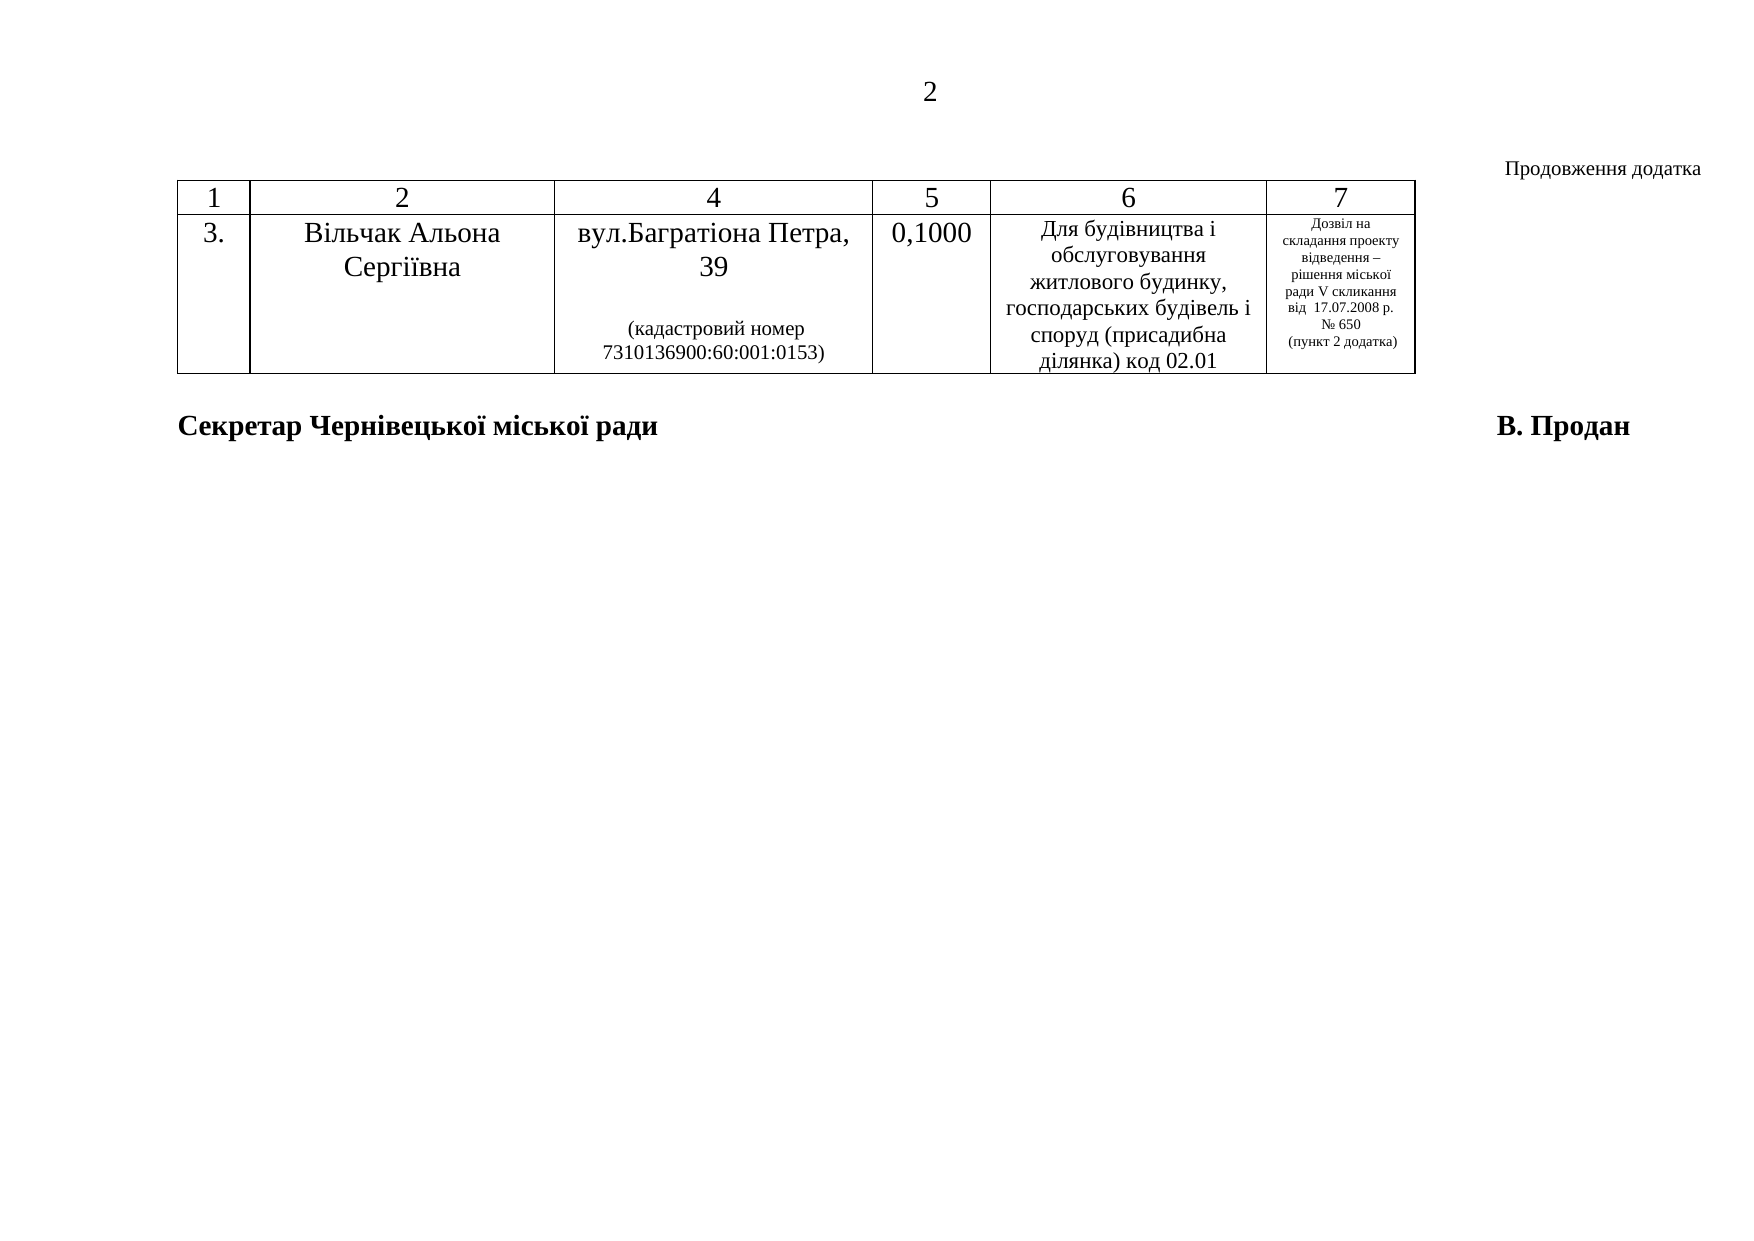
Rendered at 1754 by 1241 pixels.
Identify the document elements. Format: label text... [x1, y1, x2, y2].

table_cell 3. [178, 215, 249, 373]
text Секретар Чернівецької міської ради В. Продан [177, 408, 1683, 441]
table_cell 0,1000 [873, 215, 990, 373]
table_cell 7 [1267, 181, 1414, 214]
table_cell 5 [873, 181, 990, 214]
table_cell вул.Багратіона Петра, 39 (кадастровий номер 7310136900:60:001:0153) [555, 215, 872, 373]
table_cell 2 [251, 181, 554, 214]
table_cell 1 [178, 181, 249, 214]
table_cell Дозвіл на складання проекту відведення – рішення міської ради V скликання від 17.07.2008 р. № 650 (пункт 2 додатка) [1267, 215, 1414, 373]
table_cell 6 [991, 181, 1266, 214]
table_cell Вільчак Альона Сергіївна [251, 215, 554, 373]
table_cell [991, 215, 1266, 373]
table_cell 4 [555, 181, 872, 214]
